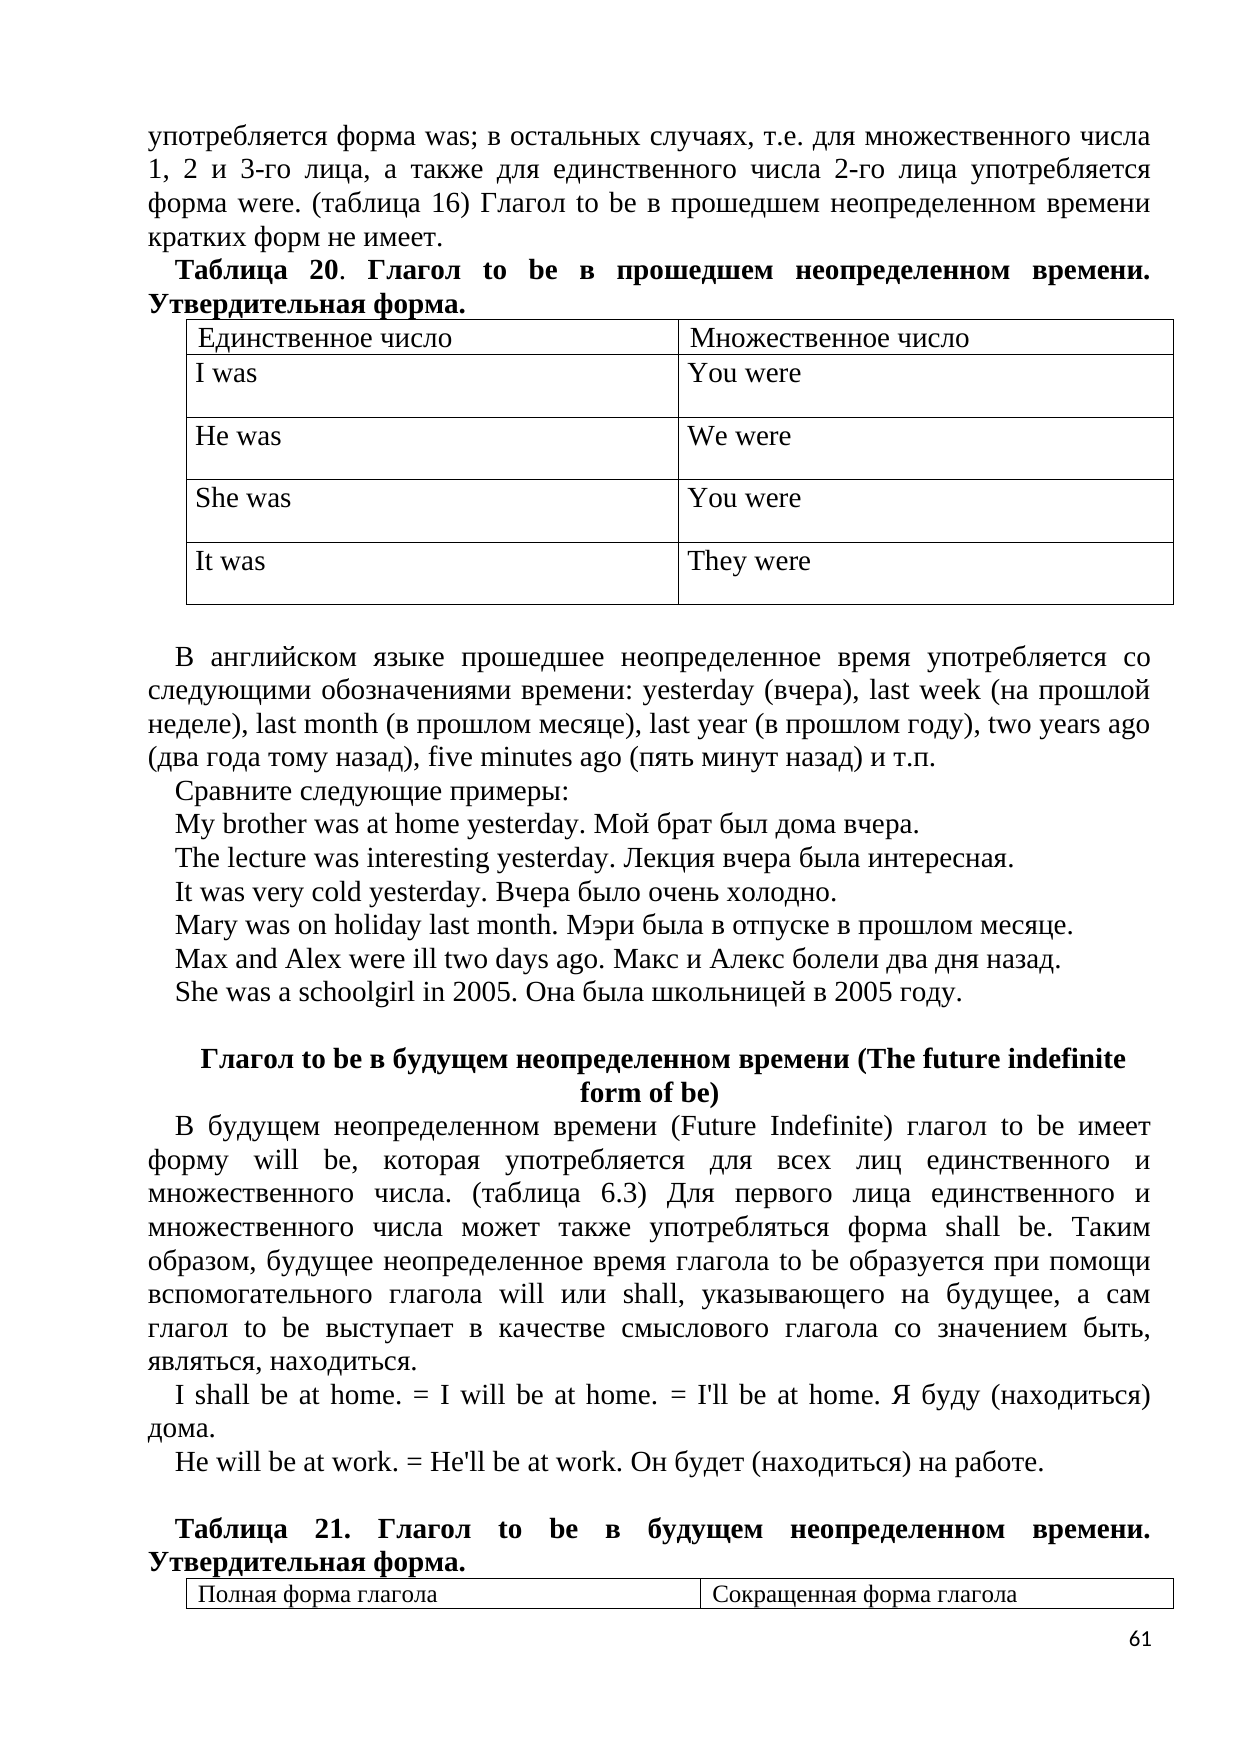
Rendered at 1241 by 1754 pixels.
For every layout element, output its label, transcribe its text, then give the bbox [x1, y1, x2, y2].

text Сравните следующие примеры: [148, 773, 1152, 807]
text Таблица 20. Глагол to be в прошедшем неопределенном времени. Утвердительная форма. [148, 252, 1152, 319]
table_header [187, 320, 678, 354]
text It was very cold yesterday. Вчера было очень холодно. [148, 874, 1152, 907]
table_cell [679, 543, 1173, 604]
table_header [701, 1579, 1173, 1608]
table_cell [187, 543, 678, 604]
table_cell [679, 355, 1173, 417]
text Таблица 21. Глагол to be в будущем неопределенном времени. Утвердительная форма. [148, 1511, 1152, 1578]
text В английском языке прошедшее неопределенное время употребляется со следующими обозначениями времени: yesterday (вчера), last week (на прошлой неделе), last month (в прошлом месяце), last year (в прошлом году), two years ago (два года тому назад), five minutes ago (пять минут назад) и т.п. [148, 639, 1152, 773]
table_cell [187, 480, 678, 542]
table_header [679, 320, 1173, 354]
text He will be at work. = He'll be at work. Он будет (находиться) на работе. [148, 1444, 1152, 1477]
text She was a schoolgirl in 2005. Она была школьницей в 2005 году. [148, 974, 1152, 1008]
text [148, 118, 1152, 252]
text Глагол to be в будущем неопределенном времени (The future indefinite form of be) [148, 1041, 1152, 1108]
text The lecture was interesting yesterday. Лекция вчера была интересная. [148, 840, 1152, 874]
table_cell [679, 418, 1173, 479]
text Max and Alex were ill two days ago. Макс и Алекс болели два дня назад. [148, 941, 1152, 974]
text В будущем неопределенном времени (Future Indefinite) глагол to be имеет форму will be, которая употребляется для всех лиц единственного и множественного числа. (таблица 6.3) Для первого лица единственного и множественного числа может также употребляться форма shall be. Таким образом, будущее неопределенное время глагола to be образуется при помощи вспомогательного глагола will или shall, указывающего на будущее, а сам глагол to be выступает в качестве смыслового глагола со значением быть, являться, находиться. [148, 1108, 1152, 1377]
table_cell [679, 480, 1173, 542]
text Mary was on holiday last month. Мэри была в отпуске в прошлом месяце. [148, 907, 1152, 941]
text I shall be at home. = I will be at home. = I'll be at home. Я буду (находиться) дома. [148, 1377, 1152, 1444]
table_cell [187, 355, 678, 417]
text My brother was at home yesterday. Мой брат был дома вчера. [148, 807, 1152, 840]
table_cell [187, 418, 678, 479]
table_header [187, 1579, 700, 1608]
